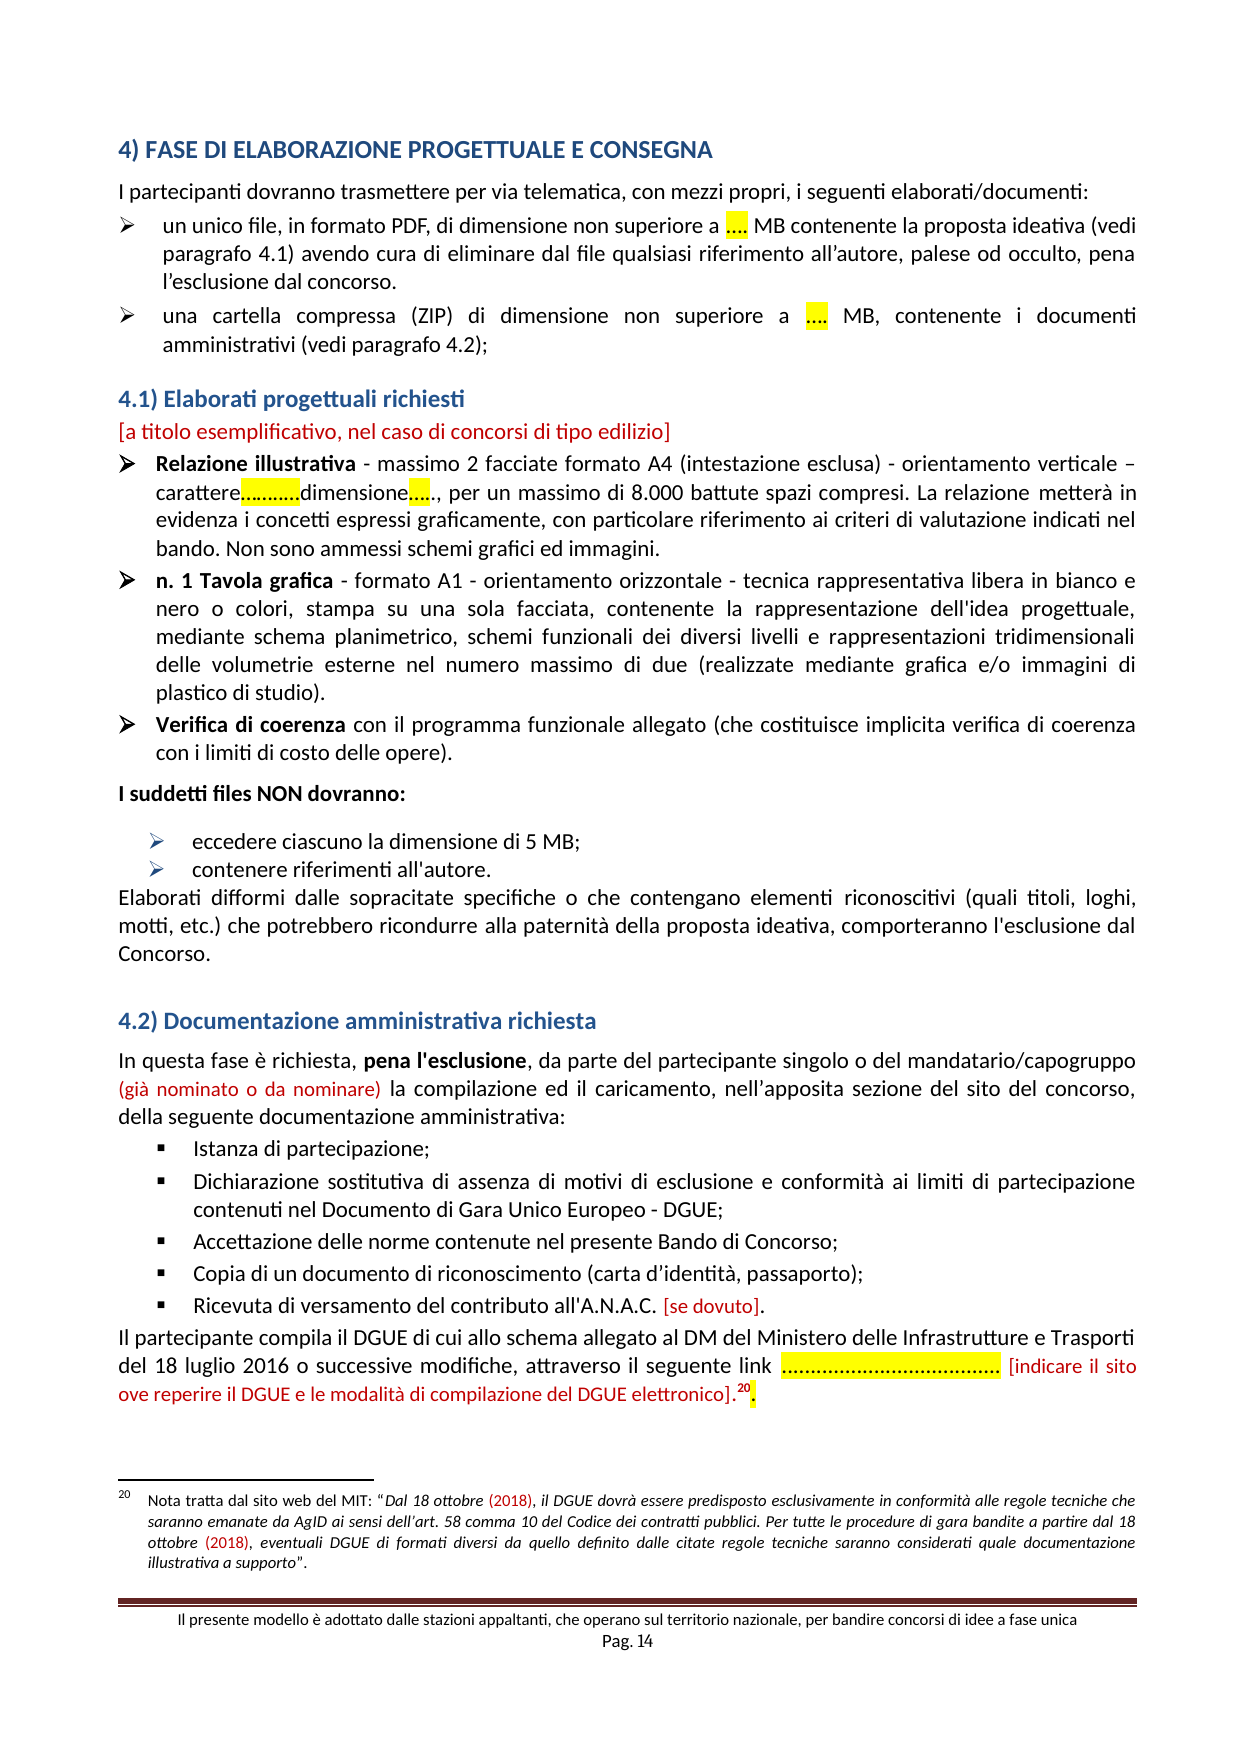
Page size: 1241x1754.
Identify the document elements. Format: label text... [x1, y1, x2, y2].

list Accettazione delle norme contenute nel presente Bando di Concorso; [156, 1227, 1137, 1255]
list una cartella compressa (ZIP) di dimensione non superiore a …. MB, contenente i documenti amministrativi (vedi paragrafo 4.2); [118, 302, 1137, 358]
list un unico file, in formato PDF, di dimensione non superiore a …. MB contenente la proposta ideativa (vedi paragrafo 4.1) avendo cura di eliminare dal file qualsiasi riferimento all’autore, palese od occulto, pena l’esclusione dal concorso. [118, 211, 1137, 295]
text Elaborati difformi dalle sopracitate specifiche o che contengano elementi riconoscitivi (quali titoli, loghi, motti, etc.) che potrebbero ricondurre alla paternità della proposta ideativa, comporteranno l'esclusione dal Concorso. [118, 883, 1137, 968]
subtitle 4.2) Documentazione amministrativa richiesta [118, 1005, 1137, 1036]
list Istanza di partecipazione; [156, 1134, 1137, 1163]
list eccedere ciascuno la dimensione di 5 MB; [148, 827, 1137, 856]
subtitle 4) FASE DI ELABORAZIONE PROGETTUALE E CONSEGNA [118, 133, 1137, 164]
list Copia di un documento di riconoscimento (carta d’identità, passaporto); [156, 1259, 1137, 1287]
text I suddetti files NON dovranno: [118, 779, 1137, 807]
list n. 1 Tavola grafica - formato A1 - orientamento orizzontale - tecnica rappresentativa libera in bianco e nero o colori, stampa su una sola facciata, contenente la rappresentazione dell'idea progettuale, mediante schema planimetrico, schemi funzionali dei diversi livelli e rappresentazioni tridimensionali delle volumetrie esterne nel numero massimo di due (realizzate mediante grafica e/o immagini di plastico di studio). [118, 566, 1137, 706]
subtitle 4.1) Elaborati progettuali richiesti [118, 383, 1137, 413]
text I partecipanti dovranno trasmettere per via telematica, con mezzi propri, i seguenti elaborati/documenti: [118, 177, 1137, 205]
text In questa fase è richiesta, pena l'esclusione, da parte del partecipante singolo o del mandatario/capogruppo (già nominato o da nominare) la compilazione ed il caricamento, nell’apposita sezione del sito del concorso, della seguente documentazione amministrativa: [118, 1046, 1137, 1130]
list Ricevuta di versamento del contributo all'A.N.A.C. [se dovuto]. [156, 1291, 1137, 1319]
list Dichiarazione sostitutiva di assenza di motivi di esclusione e conformità ai limiti di partecipazione contenuti nel Documento di Gara Unico Europeo - DGUE; [156, 1167, 1137, 1223]
list Relazione illustrativa - massimo 2 facciate formato A4 (intestazione esclusa) - orientamento verticale – carattere……..…dimensione….., per un massimo di 8.000 battute spazi compresi. La relazione metterà in evidenza i concetti espressi graficamente, con particolare riferimento ai criteri di valutazione indicati nel bando. Non sono ammessi schemi grafici ed immagini. [118, 449, 1137, 562]
list contenere riferimenti all'autore. [147, 856, 1137, 883]
text Il partecipante compila il DGUE di cui allo schema allegato al DM del Ministero delle Infrastrutture e Trasporti del 18 luglio 2016 o successive modifiche, attraverso il seguente link ...................................... [indicare il sito ove reperire il DGUE e le modalità di compilazione del DGUE elettronico].. [118, 1323, 1137, 1408]
list Verifica di coerenza con il programma funzionale allegato (che costituisce implicita verifica di coerenza con i limiti di costo delle opere). [118, 710, 1137, 766]
text [a titolo esemplificativo, nel caso di concorsi di tipo edilizio] [118, 417, 1137, 445]
